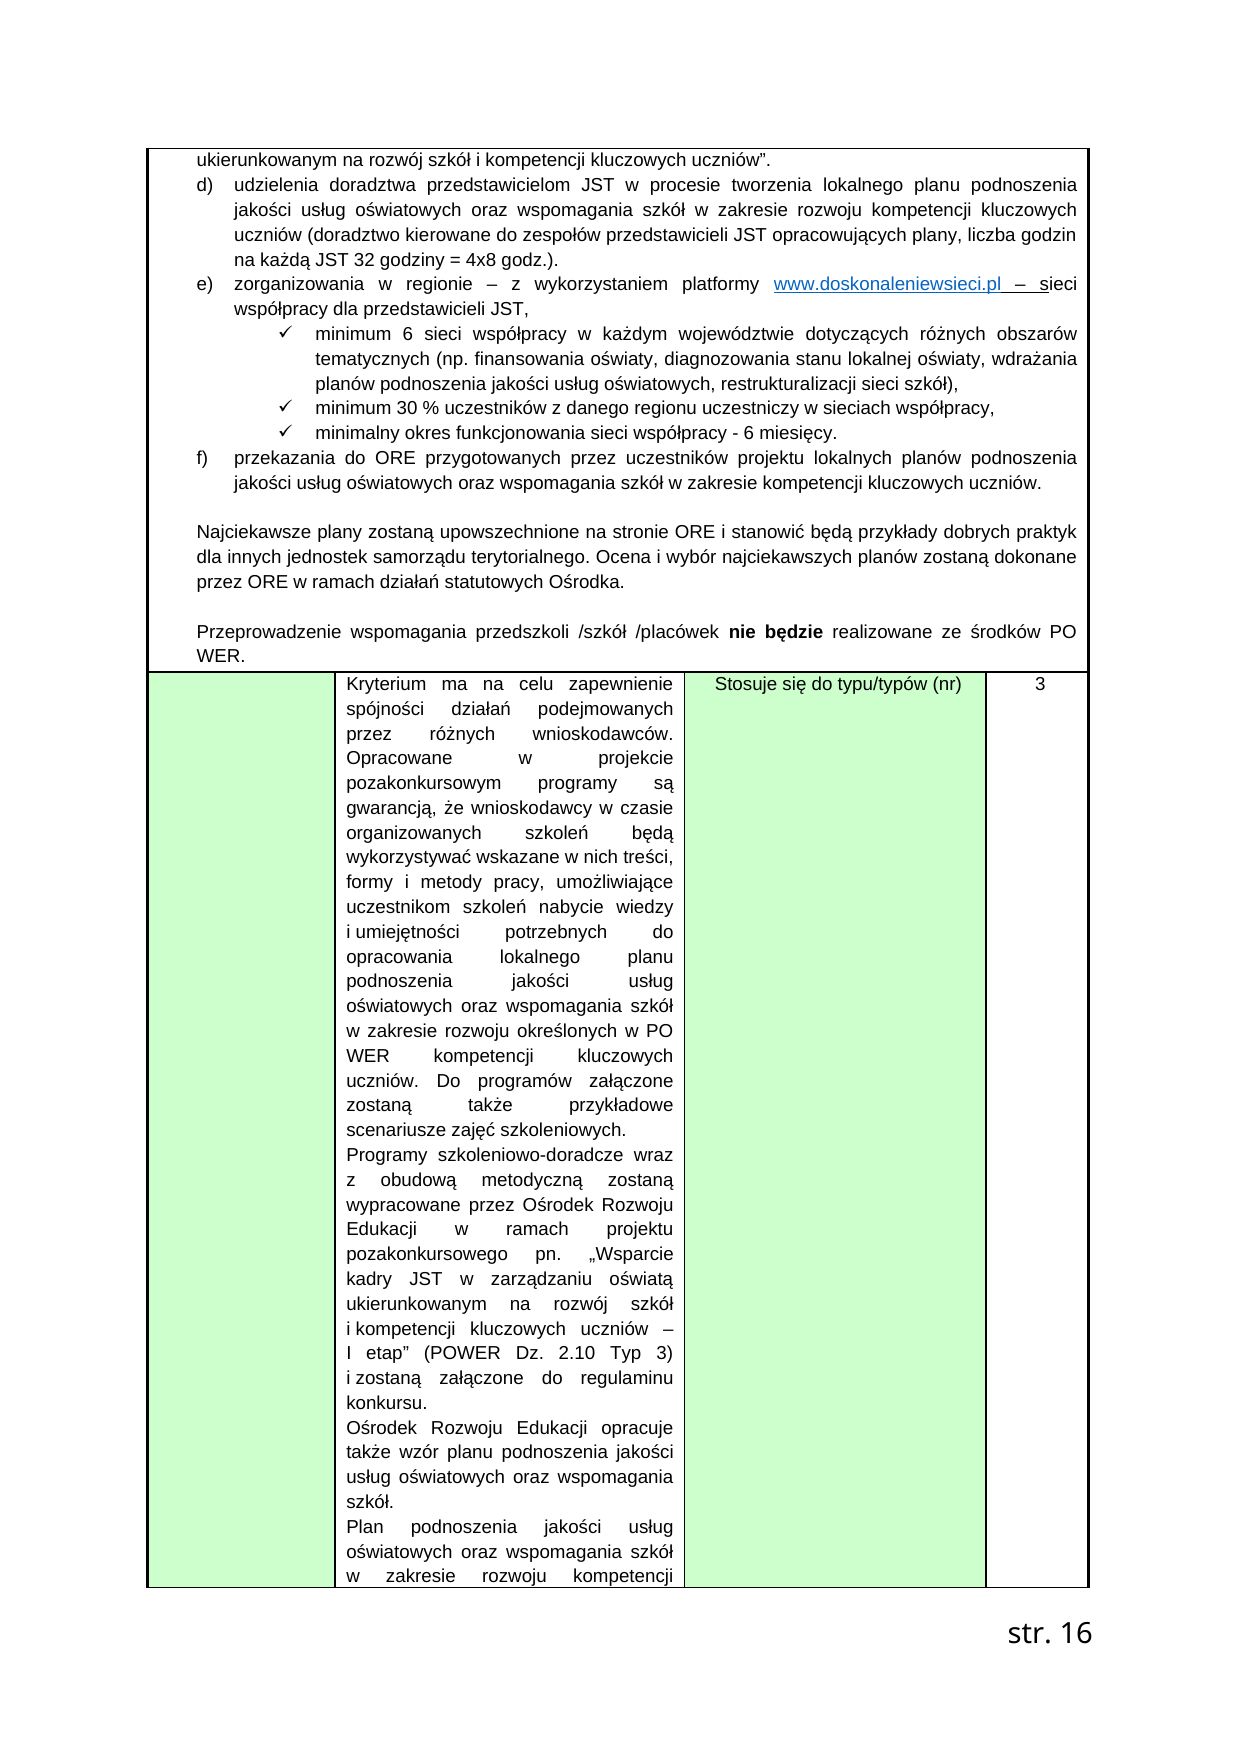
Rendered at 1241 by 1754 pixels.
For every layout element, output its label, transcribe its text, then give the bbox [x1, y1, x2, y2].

table_cell [149, 673, 334, 1587]
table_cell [336, 673, 684, 1587]
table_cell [685, 673, 985, 1587]
table_cell 3 [987, 673, 1087, 1587]
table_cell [149, 149, 1087, 671]
